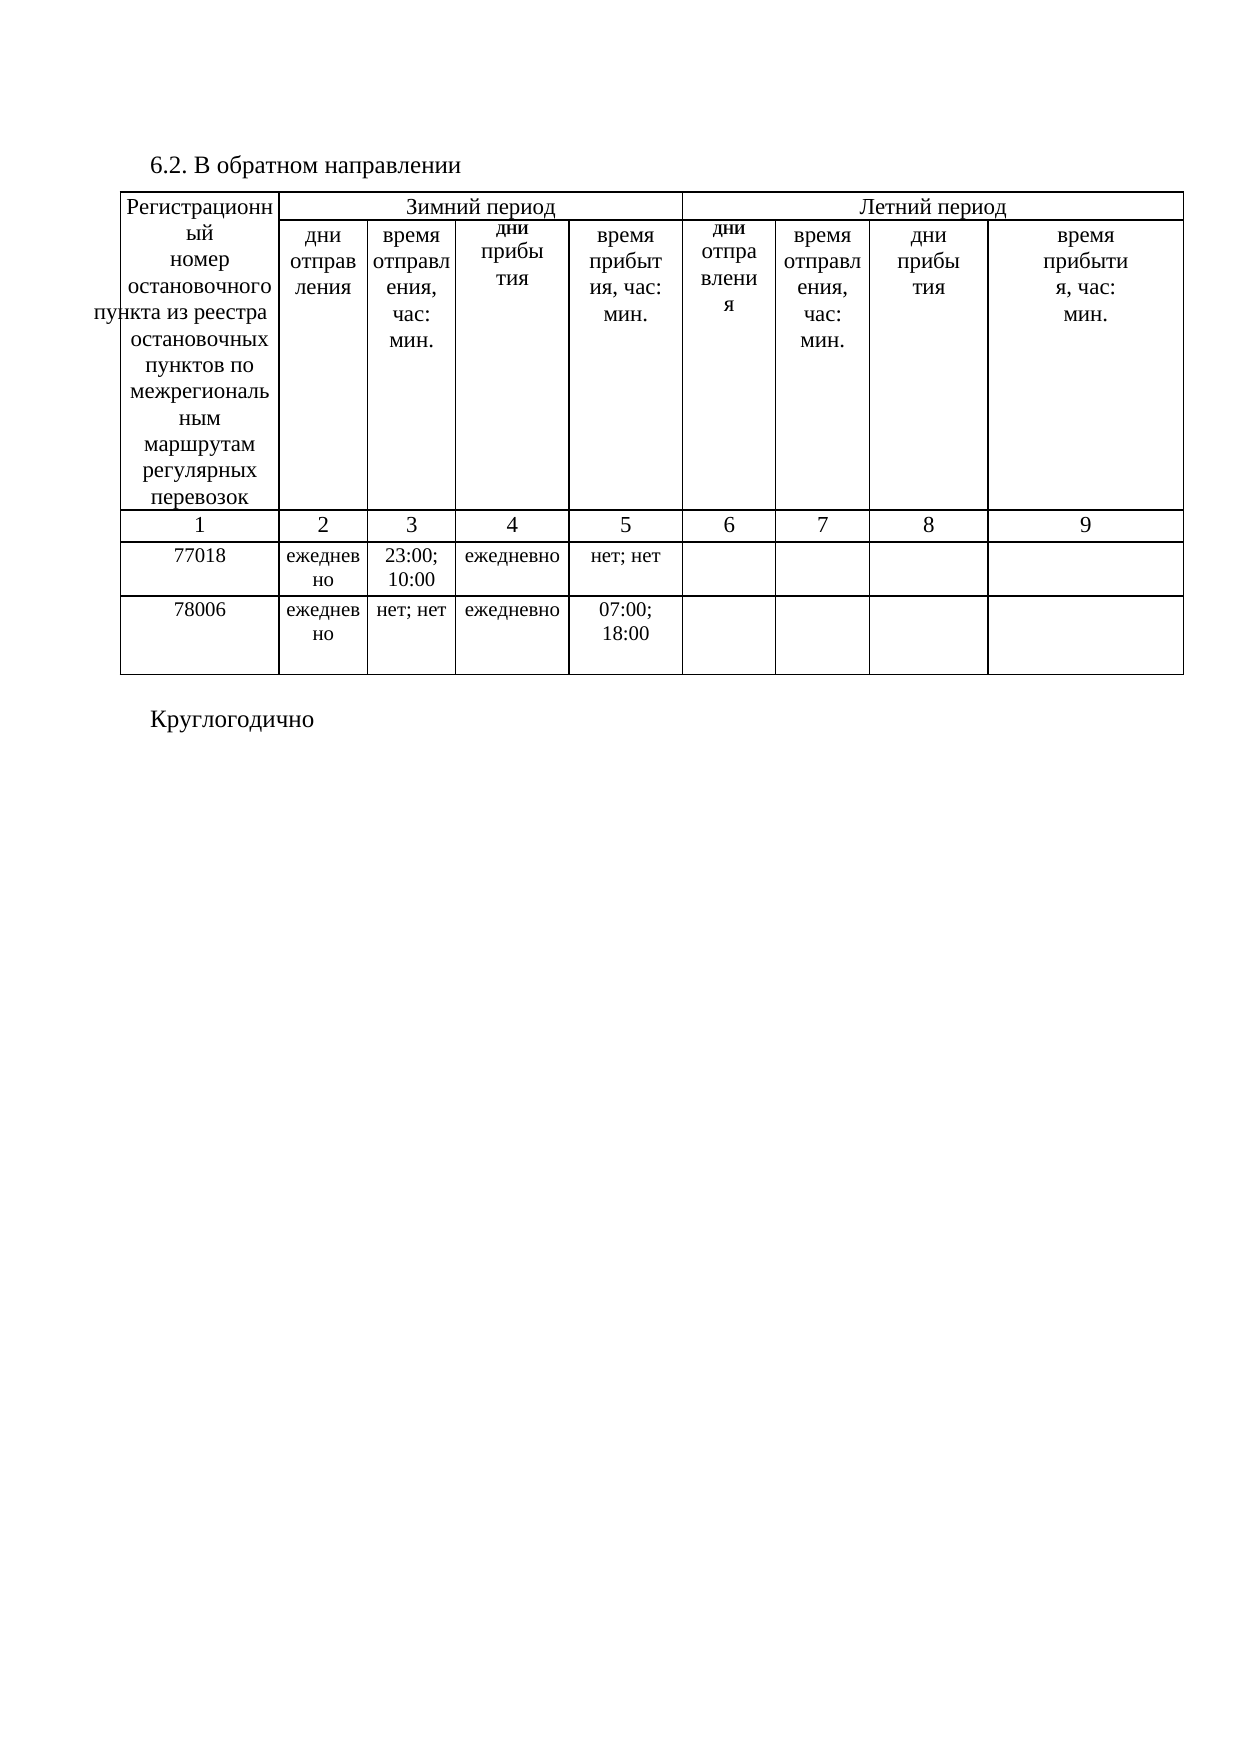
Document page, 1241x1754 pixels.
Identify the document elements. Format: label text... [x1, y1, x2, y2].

table_cell [989, 597, 1183, 674]
table_cell ДНИ прибы тия [456, 221, 568, 509]
table_header Летний период [683, 193, 1183, 219]
table_cell 8 [870, 511, 987, 541]
table_cell 4 [456, 511, 568, 541]
table_header Зимний период [280, 193, 682, 219]
table_cell 77018 [121, 543, 278, 595]
table_cell время отправл ения, час: мин. [776, 221, 869, 509]
table_cell нет; нет [368, 597, 455, 674]
table_cell 2 [280, 511, 367, 541]
table_cell нет; нет [570, 543, 682, 595]
table_cell [776, 543, 869, 595]
table_cell 23:00; 10:00 [368, 543, 455, 595]
table_cell ежедневно [280, 543, 367, 595]
table_cell время отправл ения, час: мин. [368, 221, 455, 509]
table_cell 07:00; 18:00 [570, 597, 682, 674]
table_cell 7 [776, 511, 869, 541]
table_cell [683, 597, 775, 674]
text Круглогодично [150, 704, 1090, 733]
table_cell ежедневно [456, 597, 568, 674]
table_cell ежедневно [280, 597, 367, 674]
table_cell дни прибы тия [870, 221, 987, 509]
table_cell 1 [121, 511, 278, 541]
table_cell 78006 [121, 597, 278, 674]
table_cell [989, 543, 1183, 595]
table_cell [776, 597, 869, 674]
table_cell время прибыти я, час: мин. [989, 221, 1183, 509]
table_cell ежедневно [456, 543, 568, 595]
table_header Регистрационный номер остановочного пункта из реестра остановочных пунктов по межрегиональным маршрутам регулярных перевозок [121, 193, 278, 509]
table_cell 5 [570, 511, 682, 541]
table_cell время прибыт ия, час: мин. [570, 221, 682, 509]
table_cell 9 [989, 511, 1183, 541]
table_cell [683, 543, 775, 595]
table_cell [870, 597, 987, 674]
table_cell [870, 543, 987, 595]
table_cell 6 [683, 511, 775, 541]
table_cell 3 [368, 511, 455, 541]
table_cell дни отправ ления [280, 221, 367, 509]
table_cell ДНИ отпра влени я [683, 221, 775, 509]
text 6.2. В обратном направлении [150, 150, 1090, 179]
